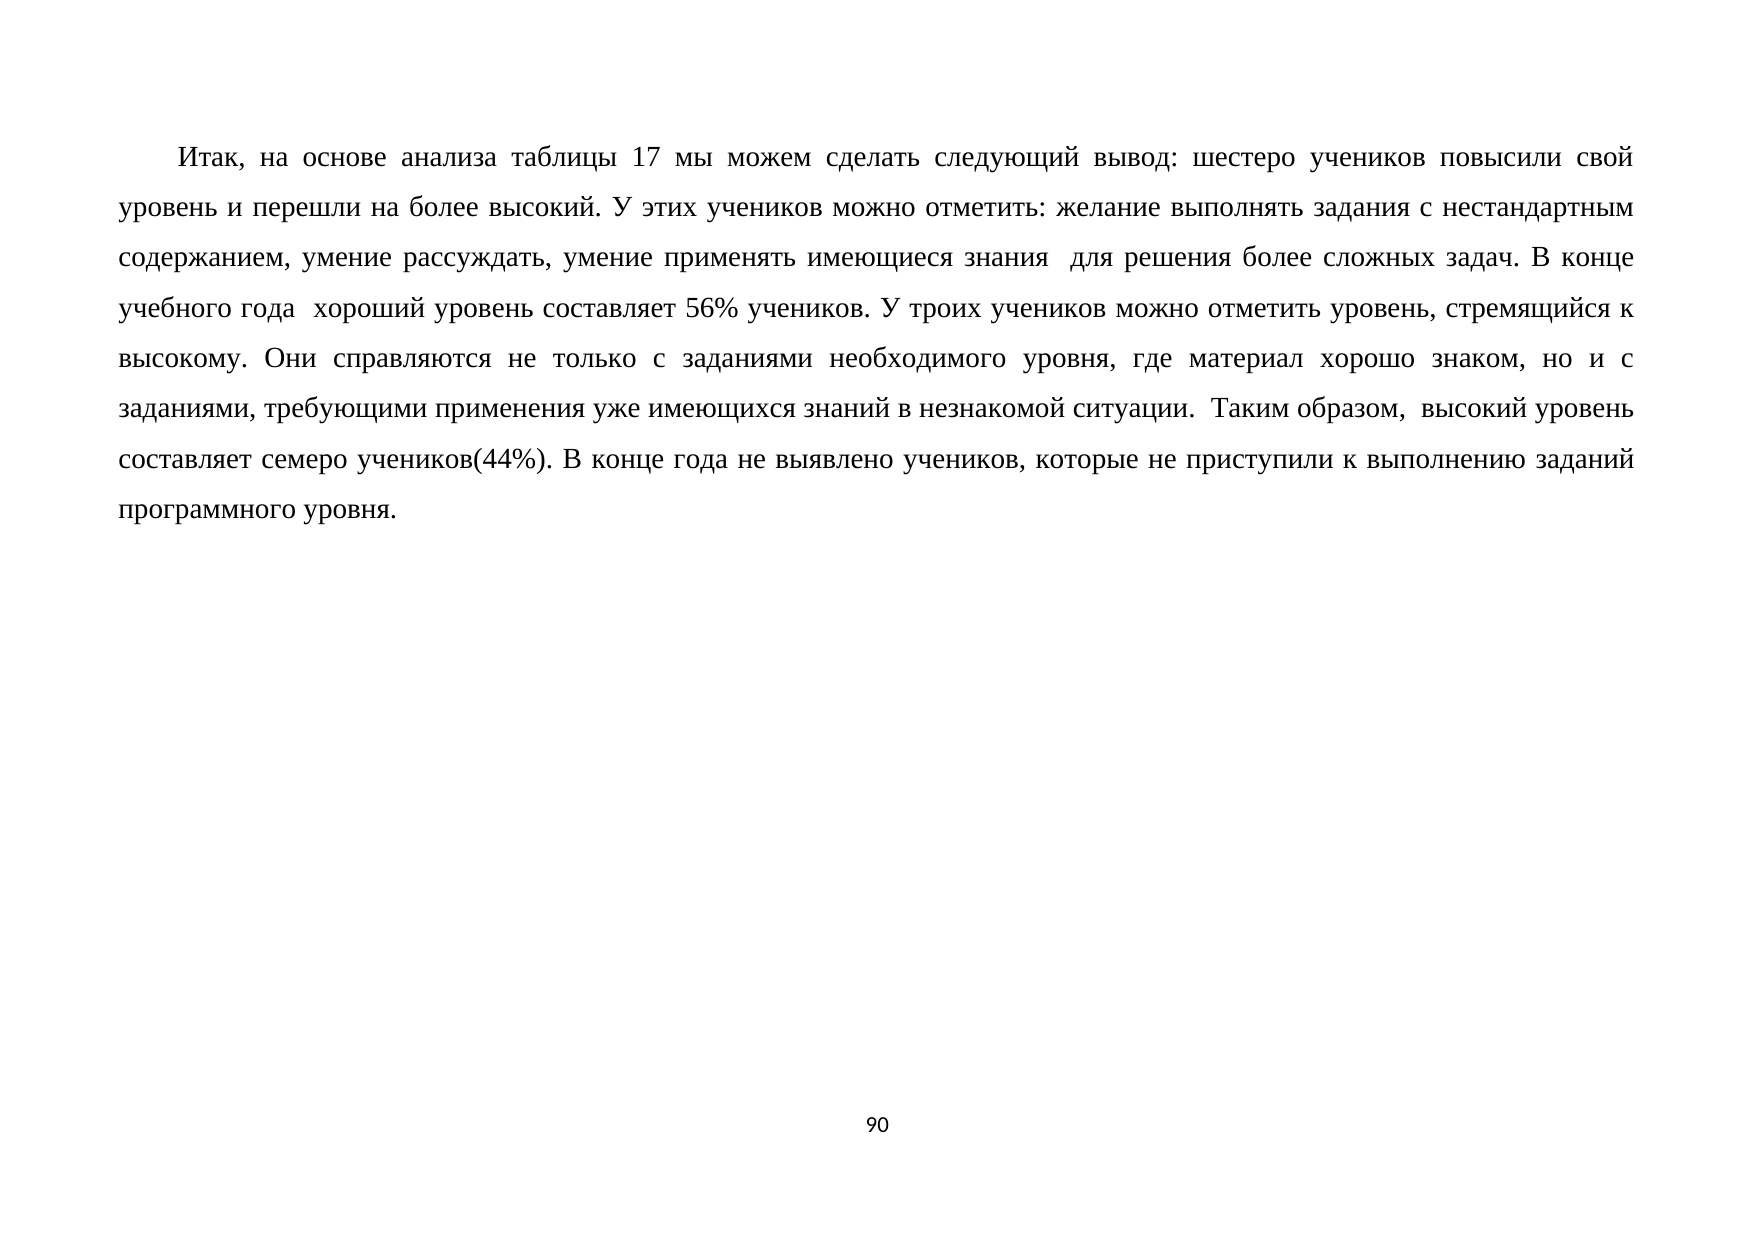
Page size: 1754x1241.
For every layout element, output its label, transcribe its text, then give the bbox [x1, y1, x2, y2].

text Итак, на основе анализа таблицы 17 мы можем сделать следующий вывод: шестеро учеников повысили свой уровень и перешли на более высокий. У этих учеников можно отметить: желание выполнять задания с нестандартным содержанием, умение рассуждать, умение применять имеющиеся знания для решения более сложных задач. В конце учебного года хороший уровень составляет 56% учеников. У троих учеников можно отметить уровень, стремящийся к высокому. Они справляются не только с заданиями необходимого уровня, где материал хорошо знаком, но и с заданиями, требующими применения уже имеющихся знаний в незнакомой ситуации. Таким образом, высокий уровень составляет семеро учеников(44%). В конце года не выявлено учеников, которые не приступили к выполнению заданий программного уровня. [118, 139, 1636, 524]
